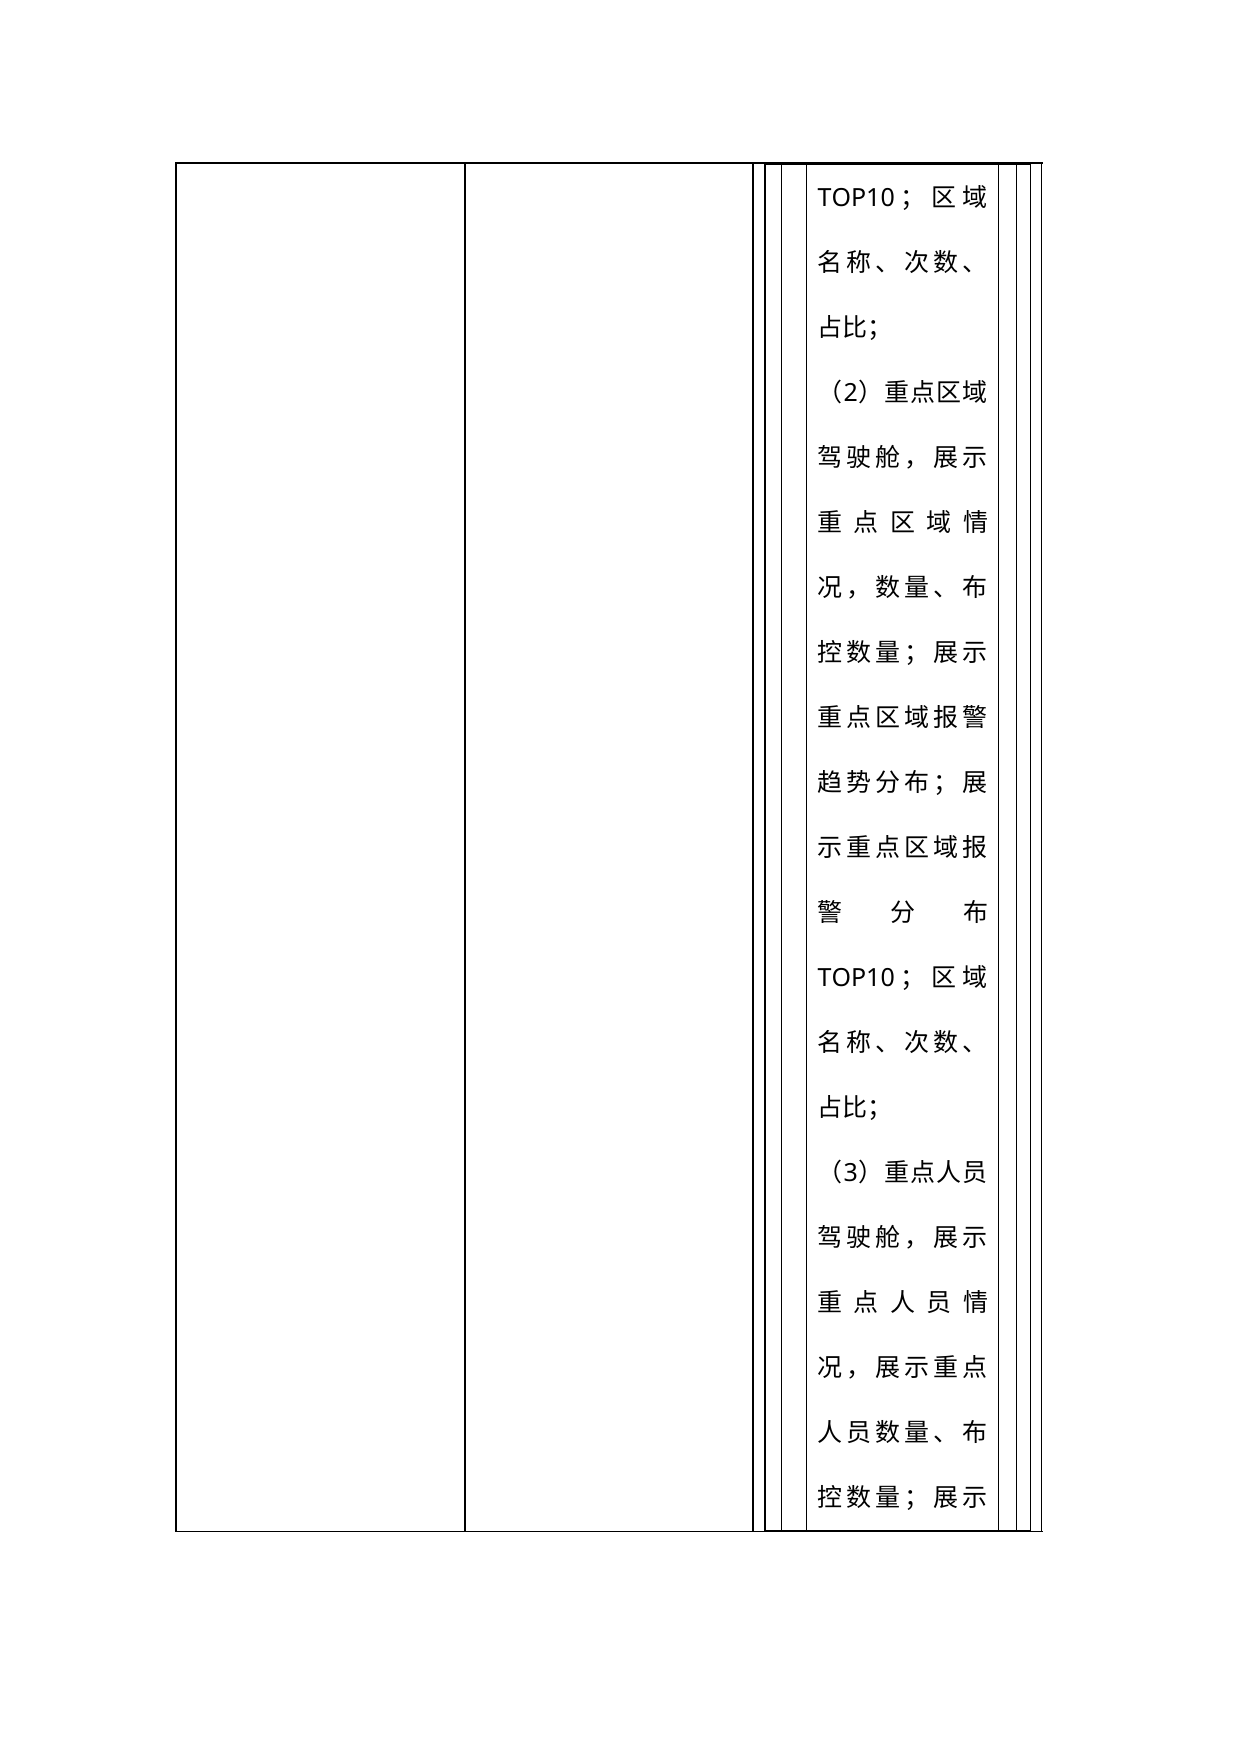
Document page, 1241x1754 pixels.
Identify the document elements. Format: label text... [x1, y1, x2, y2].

table_cell 1 [177, 164, 464, 1531]
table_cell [1017, 165, 1030, 1530]
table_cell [1031, 164, 1041, 1531]
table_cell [807, 165, 998, 1530]
table_cell ★ [466, 164, 752, 1531]
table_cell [782, 165, 806, 1530]
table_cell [766, 165, 781, 1530]
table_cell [999, 165, 1016, 1530]
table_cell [754, 164, 764, 1531]
